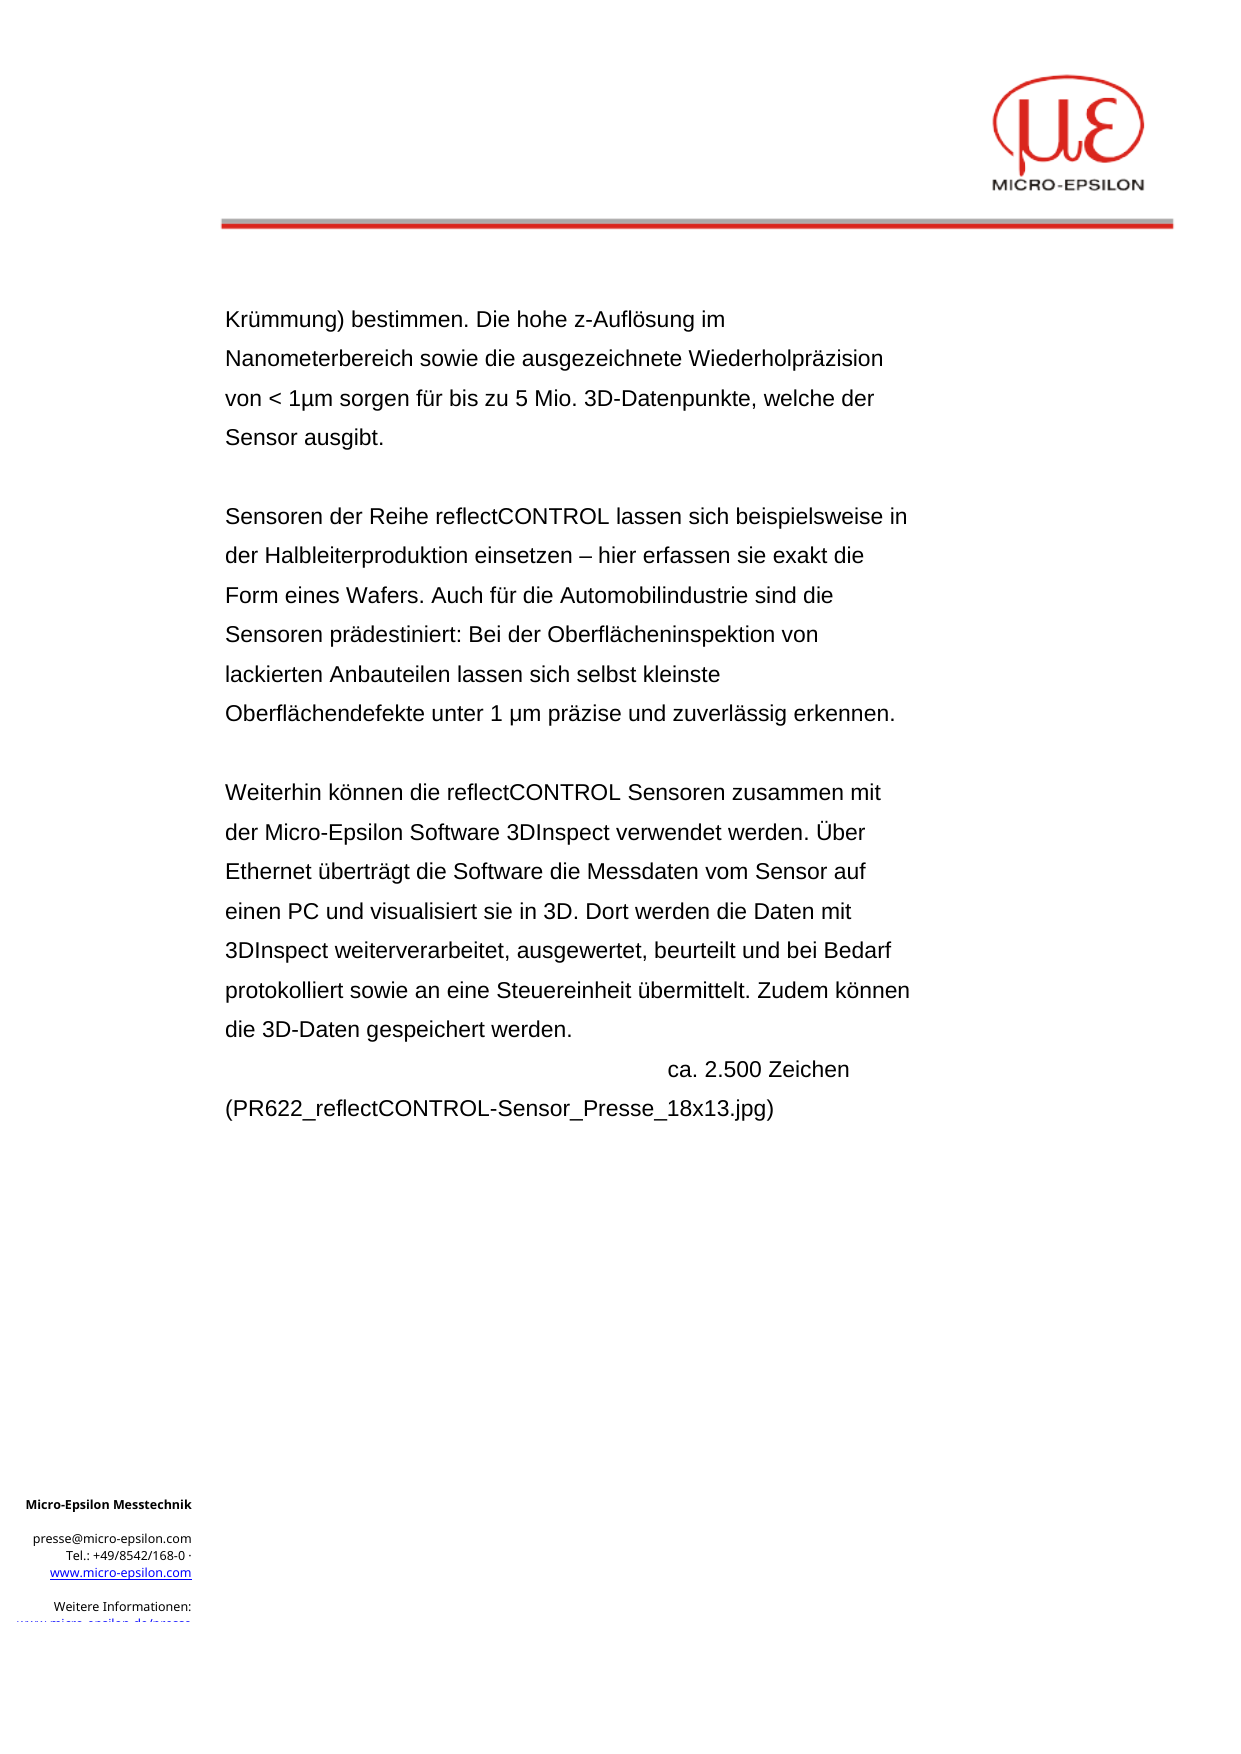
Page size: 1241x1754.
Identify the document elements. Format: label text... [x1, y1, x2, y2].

text Sensoren der Reihe reflectCONTROL lassen sich beispielsweise in der Halbleiterproduktion einsetzen – hier erfassen sie exakt die Form eines Wafers. Auch für die Automobilindustrie sind die Sensoren prädestiniert: Bei der Oberflächeninspektion von lackierten Anbauteilen lassen sich selbst kleinste Oberflächendefekte unter 1 μm präzise und zuverlässig erkennen. [225, 503, 919, 727]
text ca. 2.500 Zeichen [594, 1056, 919, 1082]
text Weiterhin können die reflectCONTROL Sensoren zusammen mit der Micro-Epsilon Software 3DInspect verwendet werden. Über Ethernet überträgt die Software die Messdaten vom Sensor auf einen PC und visualisiert sie in 3D. Dort werden die Daten mit 3DInspect weiterverarbeitet, ausgewertet, beurteilt und bei Bedarf protokolliert sowie an eine Steuereinheit übermittelt. Zudem können die 3D-Daten gespeichert werden. [225, 779, 919, 1043]
text Krümmung) bestimmen. Die hohe z-Auflösung im Nanometerbereich sowie die ausgezeichnete Wiederholpräzision von < 1µm sorgen für bis zu 5 Mio. 3D-Datenpunkte, welche der Sensor ausgibt. [225, 306, 919, 450]
text (PR622_reflectCONTROL-Sensor_Presse_18x13.jpg) [766, 1095, 919, 1122]
